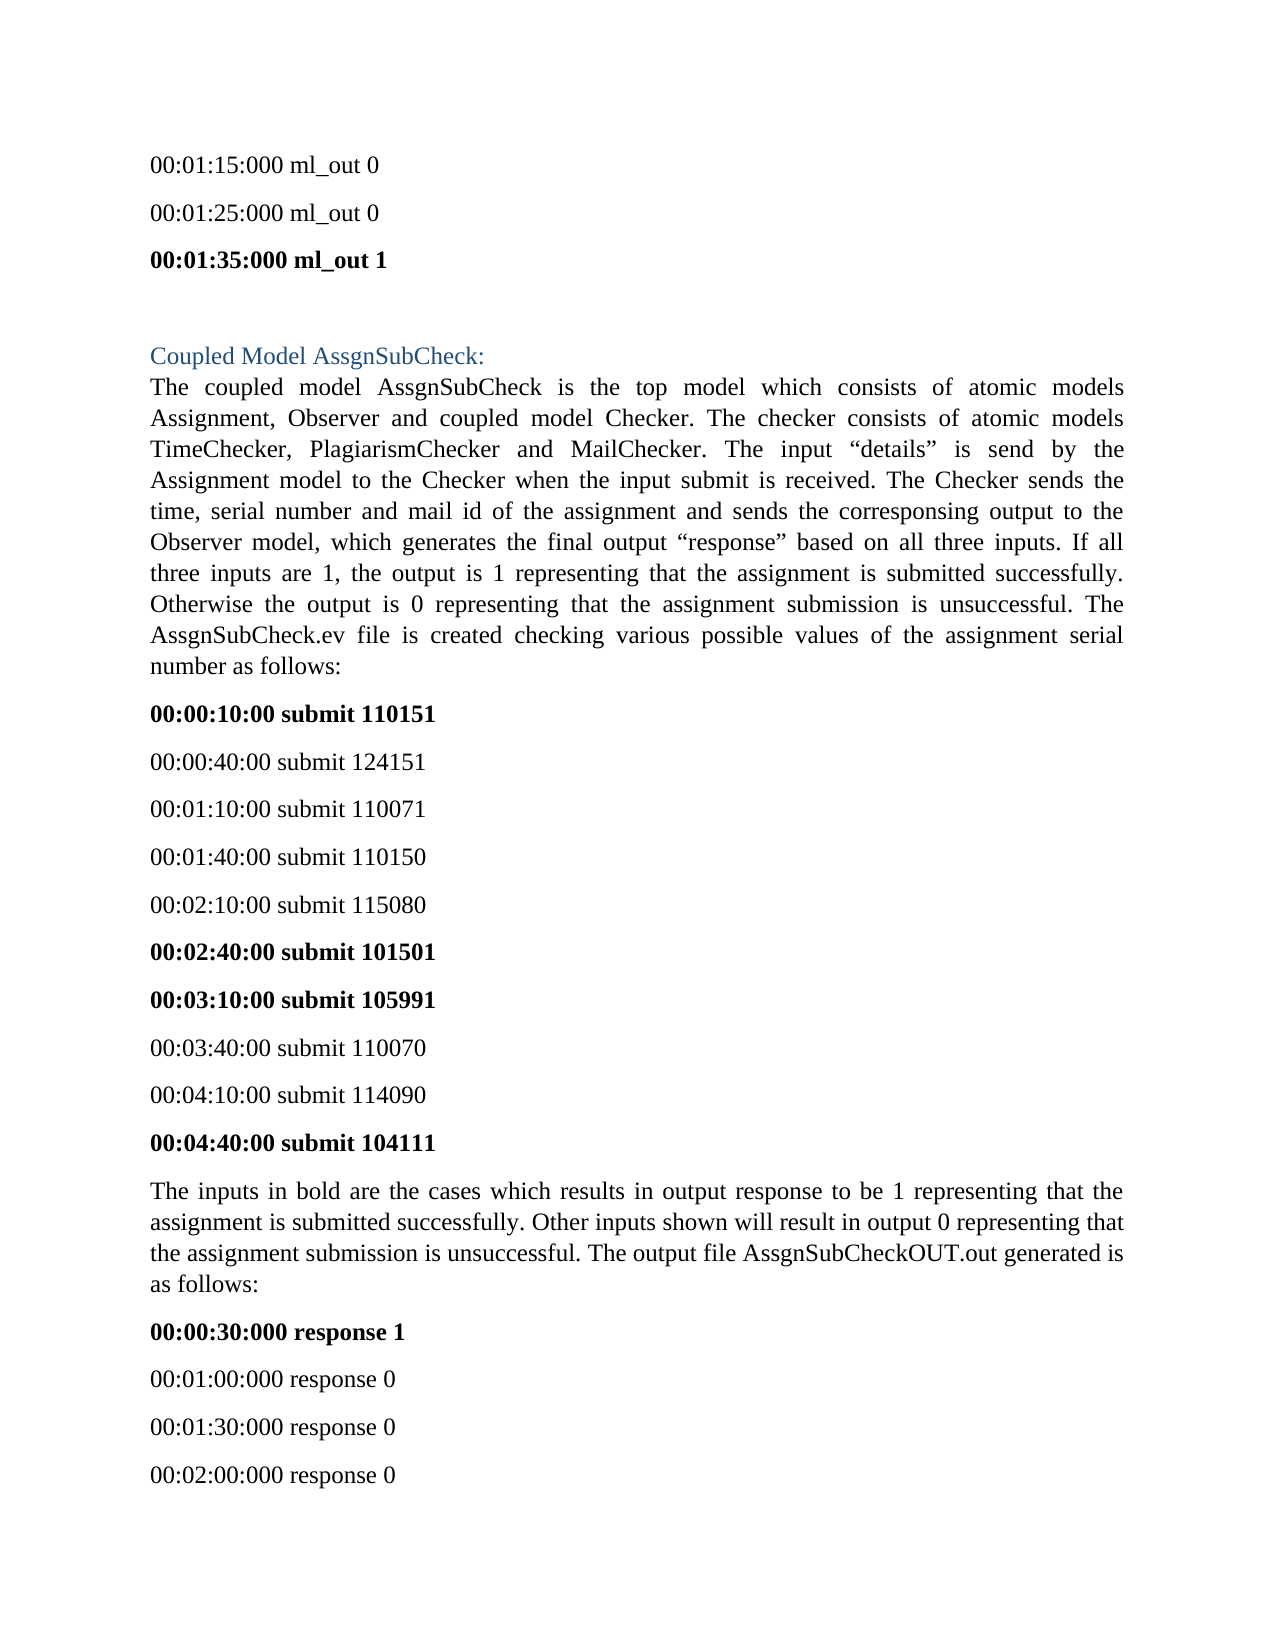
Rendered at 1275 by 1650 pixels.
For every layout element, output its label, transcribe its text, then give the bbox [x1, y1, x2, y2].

text 00:01:15:000 ml_out 0 [150, 150, 1125, 179]
text 00:01:25:000 ml_out 0 [150, 198, 1125, 226]
text 00:00:10:00 submit 110151 [150, 699, 1125, 728]
text 00:02:40:00 submit 101501 [150, 937, 1125, 966]
text 00:02:00:000 response 0 [150, 1460, 1125, 1489]
text 00:00:30:000 response 1 [150, 1317, 1125, 1346]
text 00:01:40:00 submit 110150 [150, 842, 1125, 871]
text 00:01:30:000 response 0 [150, 1412, 1125, 1441]
text 00:04:40:00 submit 104111 [150, 1128, 1125, 1157]
text 00:01:35:000 ml_out 1 [150, 245, 1125, 274]
text The inputs in bold are the cases which results in output response to be 1 representing that the assignment is submitted successfully. Other inputs shown will result in output 0 representing that the assignment submission is unsuccessful. The output file AssgnSubCheckOUT.out generated is as follows: [150, 1176, 1125, 1298]
text 00:03:40:00 submit 110070 [150, 1033, 1125, 1062]
text The coupled model AssgnSubCheck is the top model which consists of atomic models Assignment, Observer and coupled model Checker. The checker consists of atomic models TimeChecker, PlagiarismChecker and MailChecker. The input “details” is send by the Assignment model to the Checker when the input submit is received. The Checker sends the time, serial number and mail id of the assignment and sends the corresponsing output to the Observer model, which generates the final output “response” based on all three inputs. If all three inputs are 1, the output is 1 representing that the assignment is submitted successfully. Otherwise the output is 0 representing that the assignment submission is unsuccessful. The AssgnSubCheck.ev file is created checking various possible values of the assignment serial number as follows: [150, 372, 1125, 680]
text 00:01:10:00 submit 110071 [150, 794, 1125, 823]
text 00:02:10:00 submit 115080 [150, 890, 1125, 918]
subtitle Coupled Model AssgnSubCheck: [150, 341, 1125, 369]
text 00:00:40:00 submit 124151 [150, 747, 1125, 775]
text 00:01:00:000 response 0 [150, 1364, 1125, 1393]
text 00:03:10:00 submit 105991 [150, 985, 1125, 1014]
text 00:04:10:00 submit 114090 [150, 1081, 1125, 1109]
